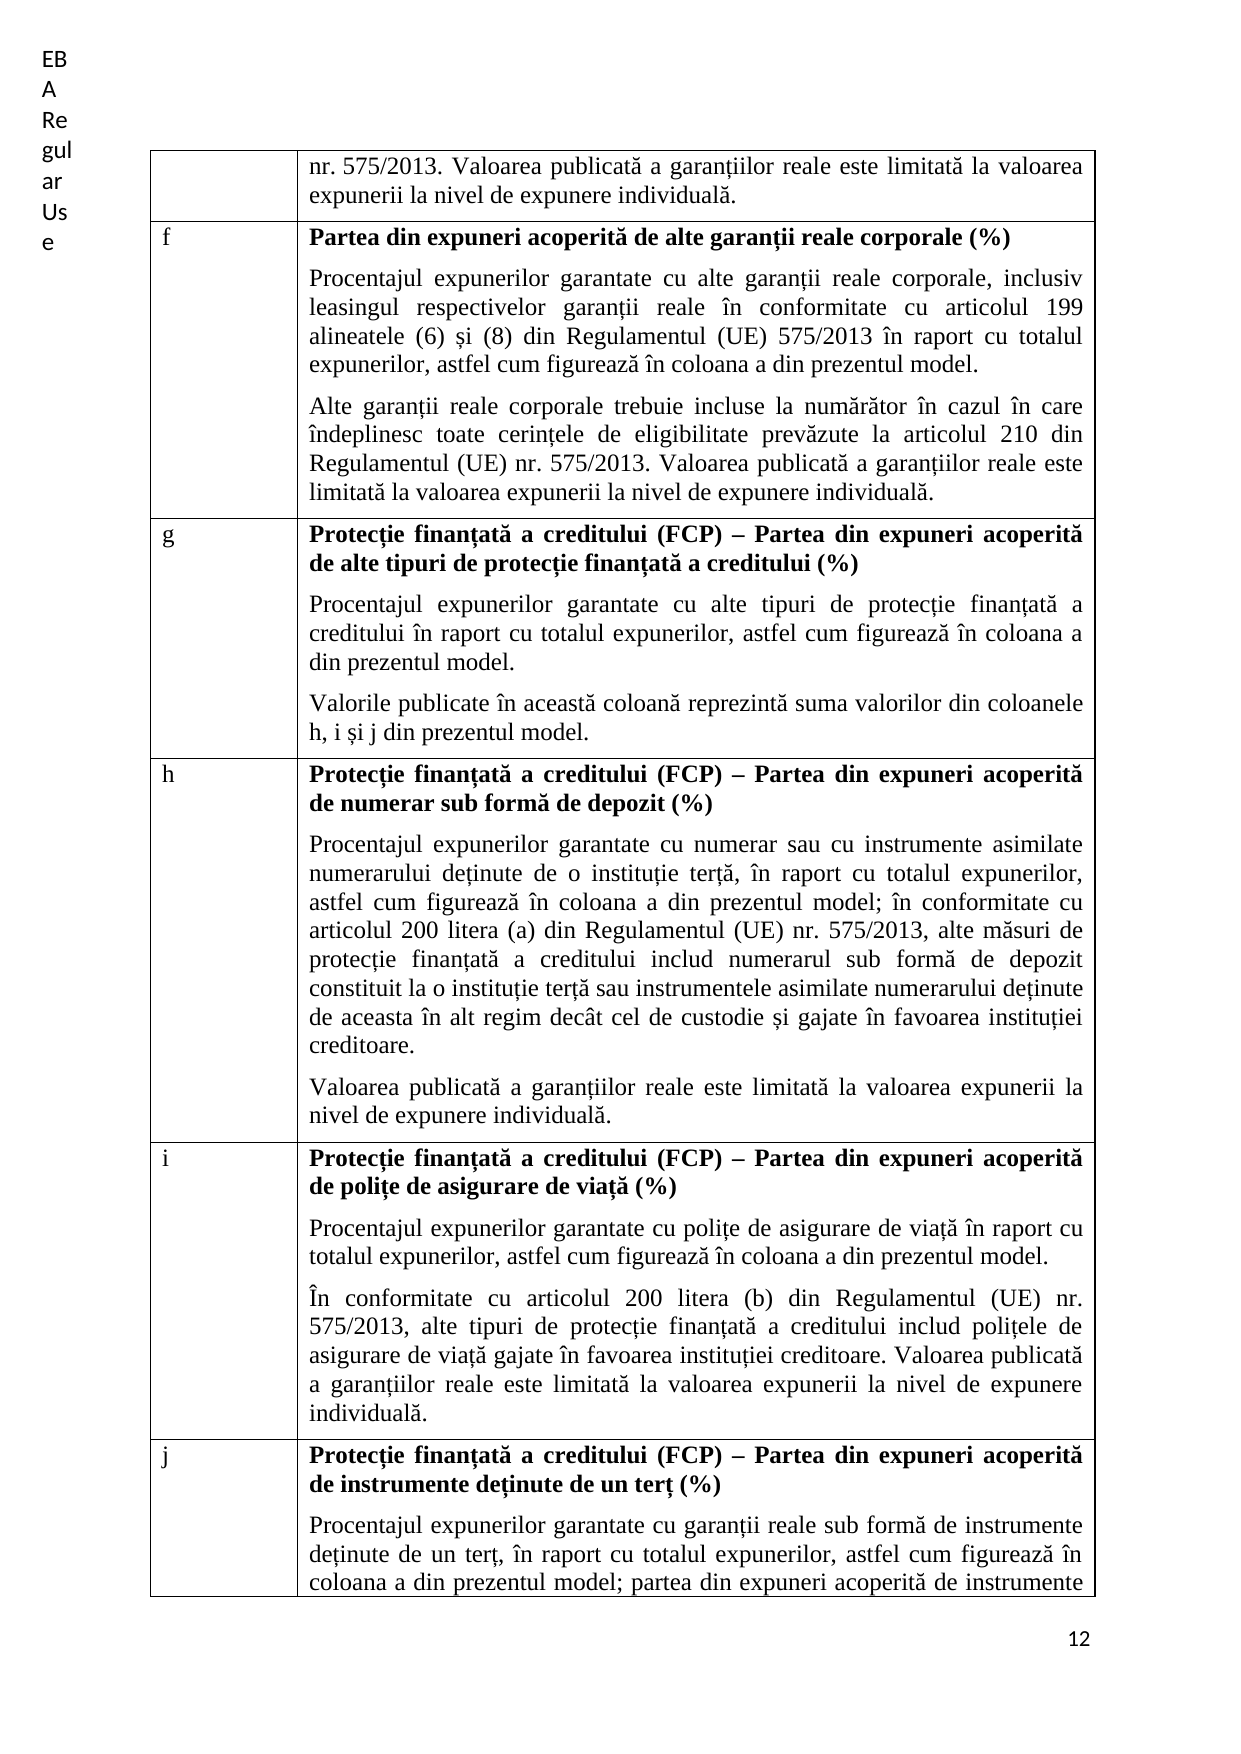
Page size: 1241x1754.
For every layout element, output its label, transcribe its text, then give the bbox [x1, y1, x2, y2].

table_cell Protecție finanțată a creditului (FCP) – Partea din expuneri acoperită de alte tipuri de protecție finanțată a creditului (%) Procentajul expunerilor garantate cu alte tipuri de protecție finanțată a creditului în raport cu totalul expunerilor, astfel cum figurează în coloana a din prezentul model. Valorile publicate în această coloană reprezintă suma valorilor din coloanele h, i și j din prezentul model. [298, 519, 1094, 758]
table_cell Protecție finanțată a creditului (FCP) – Partea din expuneri acoperită de polițe de asigurare de viață (%) Procentajul expunerilor garantate cu polițe de asigurare de viață în raport cu totalul expunerilor, astfel cum figurează în coloana a din prezentul model. În conformitate cu articolul 200 litera (b) din Regulamentul (UE) nr. 575/2013, alte tipuri de protecție finanțată a creditului includ polițele de asigurare de viață gajate în favoarea instituției creditoare. Valoarea publicată a garanțiilor reale este limitată la valoarea expunerii la nivel de expunere individuală. [298, 1143, 1094, 1439]
table_cell Protecție finanțată a creditului (FCP) – Partea din expuneri acoperită de numerar sub formă de depozit (%) Procentajul expunerilor garantate cu numerar sau cu instrumente asimilate numerarului deținute de o instituție terță, în raport cu totalul expunerilor, astfel cum figurează în coloana a din prezentul model; în conformitate cu articolul 200 litera (a) din Regulamentul (UE) nr. 575/2013, alte măsuri de protecție finanțată a creditului includ numerarul sub formă de depozit constituit la o instituție terță sau instrumentele asimilate numerarului deținute de aceasta în alt regim decât cel de custodie și gajate în favoarea instituției creditoare. Valoarea publicată a garanțiilor reale este limitată la valoarea expunerii la nivel de expunere individuală. [298, 759, 1094, 1142]
table_cell j [151, 1440, 297, 1596]
table_cell f [151, 222, 297, 518]
table_cell Partea din expuneri acoperită de alte garanții reale corporale (%) Procentajul expunerilor garantate cu alte garanții reale corporale, inclusiv leasingul respectivelor garanții reale în conformitate cu articolul 199 alineatele (6) și (8) din Regulamentul (UE) 575/2013 în raport cu totalul expunerilor, astfel cum figurează în coloana a din prezentul model. Alte garanții reale corporale trebuie incluse la numărător în cazul în care îndeplinesc toate cerințele de eligibilitate prevăzute la articolul 210 din Regulamentul (UE) nr. 575/2013. Valoarea publicată a garanțiilor reale este limitată la valoarea expunerii la nivel de expunere individuală. [298, 222, 1094, 518]
table_cell i [151, 1143, 297, 1439]
table_cell g [151, 519, 297, 758]
table_cell e [151, 151, 297, 221]
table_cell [298, 151, 1094, 221]
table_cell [298, 1440, 1094, 1596]
table_cell h [151, 759, 297, 1142]
